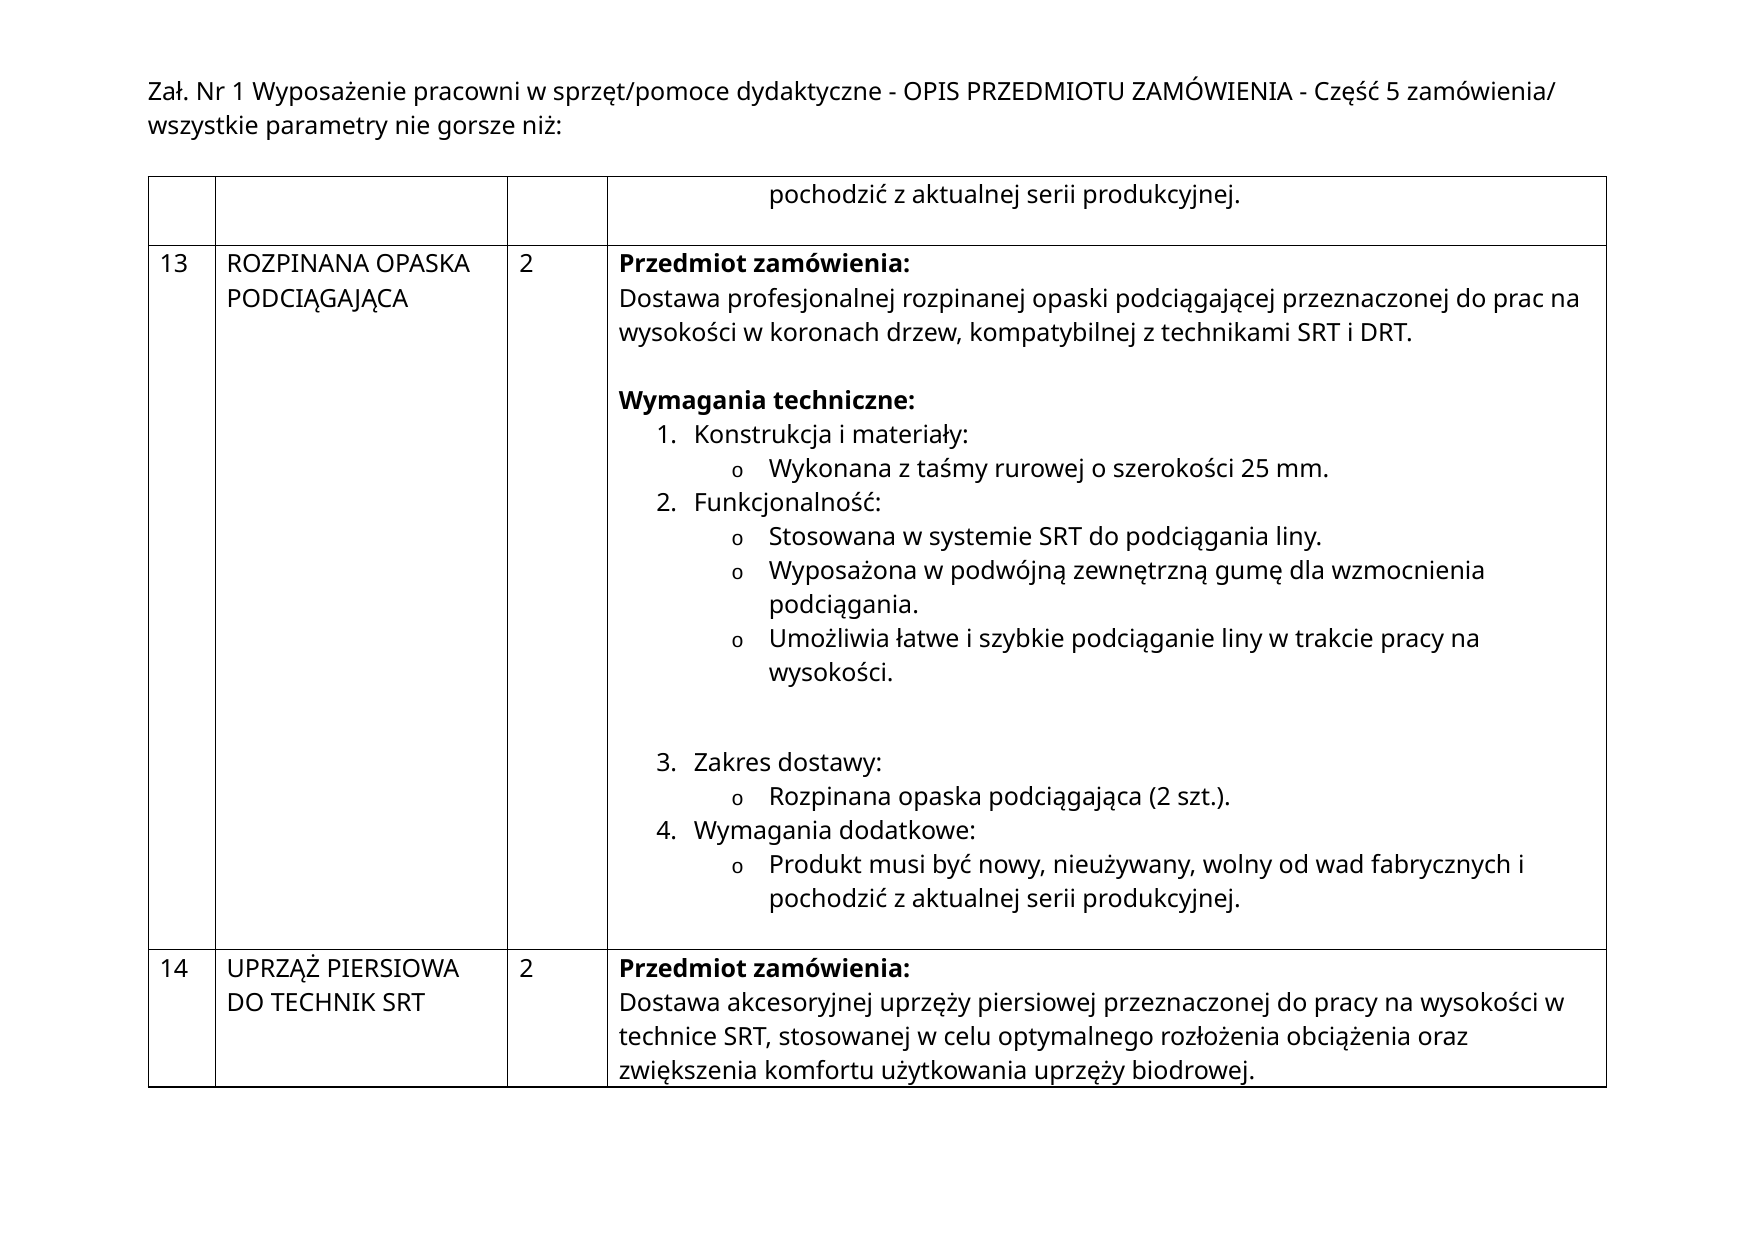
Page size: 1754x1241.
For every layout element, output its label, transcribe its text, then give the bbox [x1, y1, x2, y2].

table_cell Przedmiot zamówienia: Dostawa profesjonalnej rozpinanej opaski podciągającej przeznaczonej do prac na wysokości w koronach drzew, kompatybilnej z technikami SRT i DRT. Wymagania techniczne: Konstrukcja i materiały: Wykonana z taśmy rurowej o szerokości 25 mm. Funkcjonalność: Stosowana w systemie SRT do podciągania liny. Wyposażona w podwójną zewnętrzną gumę dla wzmocnienia podciągania. Umożliwia łatwe i szybkie podciąganie liny w trakcie pracy na wysokości. Zakres dostawy: Rozpinana opaska podciągająca (2 szt.). Wymagania dodatkowe: Produkt musi być nowy, nieużywany, wolny od wad fabrycznych i pochodzić z aktualnej serii produkcyjnej. [608, 246, 1606, 949]
table_cell 14 [149, 950, 215, 1086]
table_cell 12 [149, 177, 215, 245]
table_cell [216, 950, 507, 1086]
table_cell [608, 177, 1606, 245]
table_cell 13 [149, 246, 215, 949]
table_cell 2 [508, 246, 607, 949]
table_cell 2 [508, 177, 607, 245]
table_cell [608, 950, 1606, 1086]
table_cell ROZPINANA OPASKA PODCIĄGAJĄCA [216, 246, 507, 949]
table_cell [216, 177, 507, 245]
table_cell 2 [508, 950, 607, 1086]
